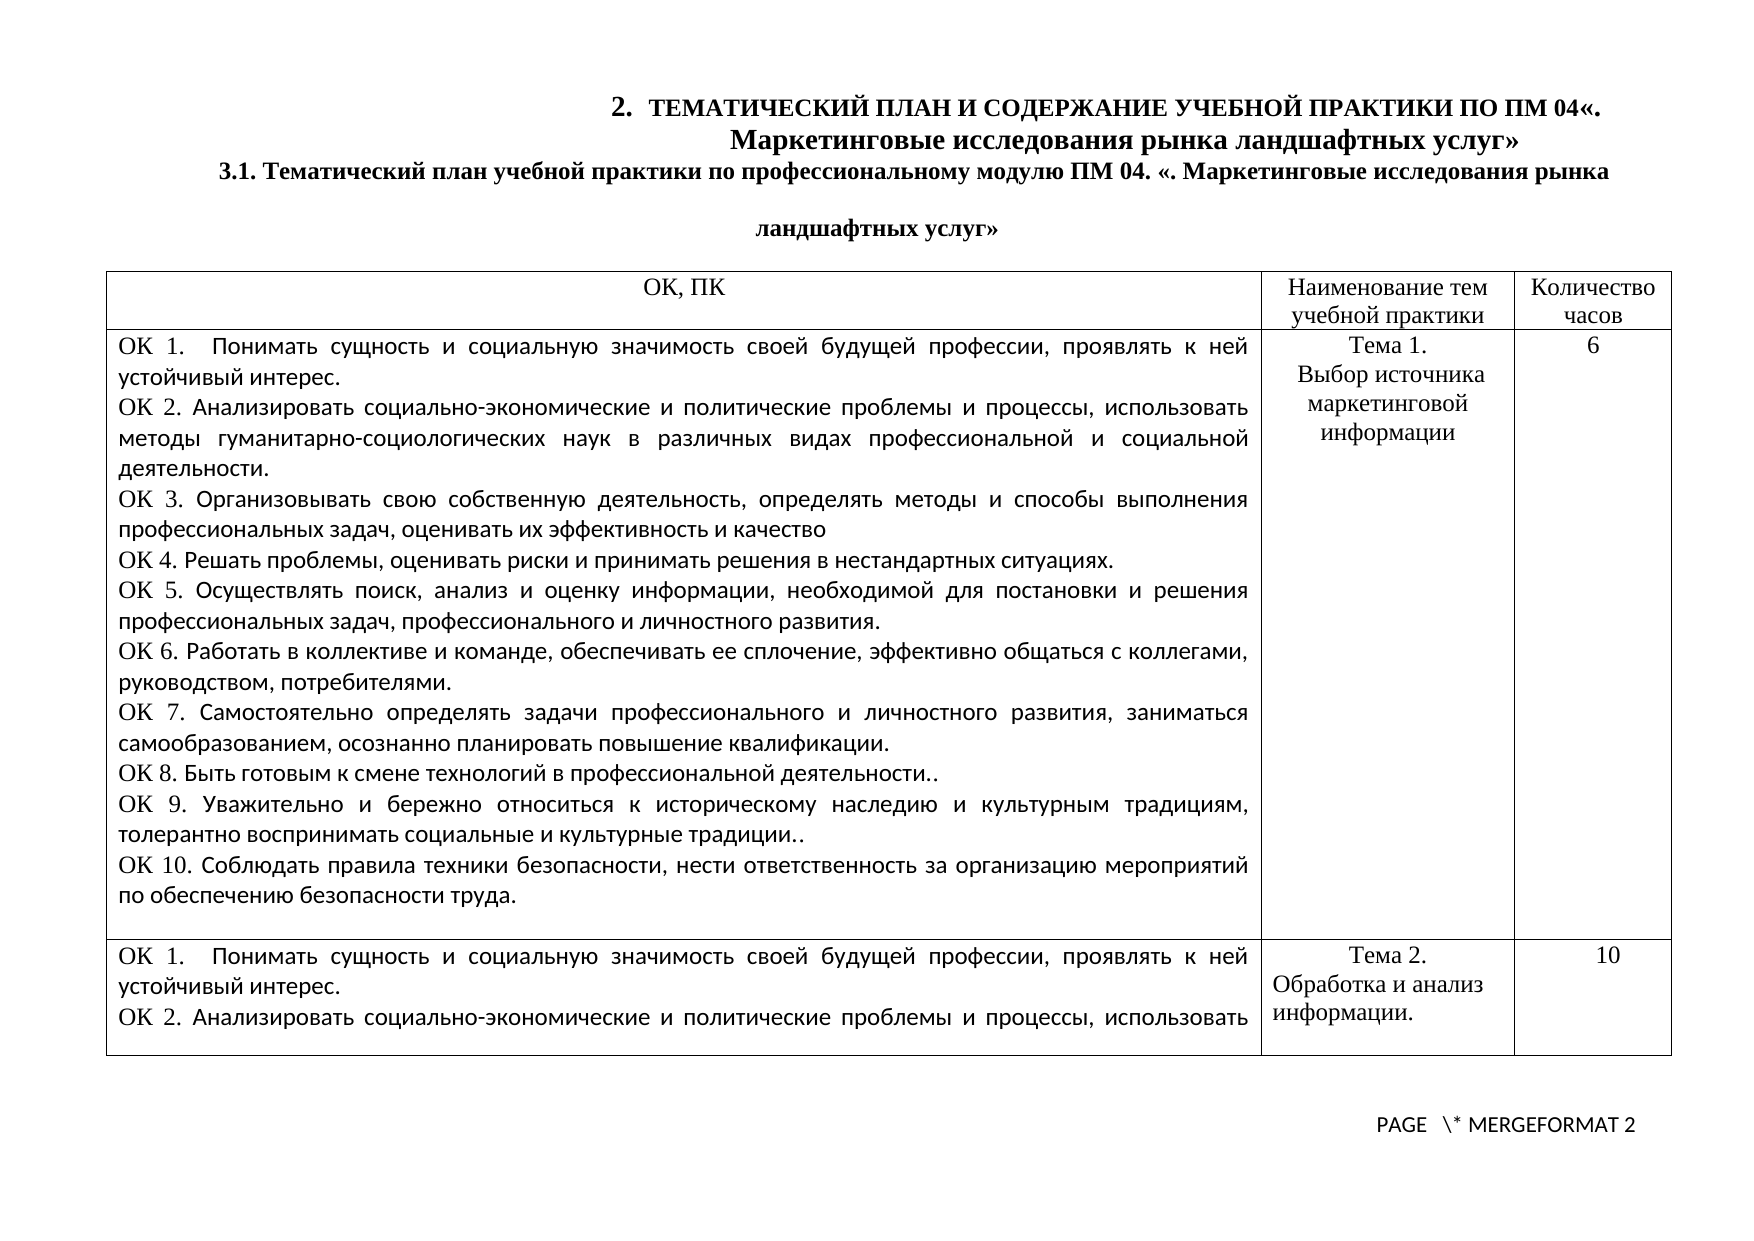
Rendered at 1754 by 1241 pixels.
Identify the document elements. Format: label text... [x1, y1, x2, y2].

table_cell 6 [1515, 330, 1671, 939]
text 3.1. Тематический план учебной практики по профессиональному модулю ПМ 04. «. Маркетинговые исследования рынка ландшафтных услуг» [118, 156, 1636, 242]
table_cell ОК 1. Понимать сущность и социальную значимость своей будущей профессии, проявлять к ней устойчивый интерес. ОК 2. Анализировать социально-экономические и политические проблемы и процессы, использовать методы гуманитарно-социологических наук в различных видах профессиональной и социальной деятельности. ОК 3. Организовывать свою собственную деятельность, определять методы и способы выполнения профессиональных задач, оценивать их эффективность и качество ОК 4. Решать проблемы, оценивать риски и принимать решения в нестандартных ситуациях. ОК 5. Осуществлять поиск, анализ и оценку информации, необходимой для постановки и решения профессиональных задач, профессионального и личностного развития. ОК 6. Работать в коллективе и команде, обеспечивать ее сплочение, эффективно общаться с коллегами, руководством, потребителями. ОК 7. Самостоятельно определять задачи профессионального и личностного развития, заниматься самообразованием, осознанно планировать повышение квалификации. ОК 8. Быть готовым к смене технологий в профессиональной деятельности.. ОК 9. Уважительно и бережно относиться к историческому наследию и культурным традициям, толерантно воспринимать социальные и культурные традиции.. ОК 10. Соблюдать правила техники безопасности, нести ответственность за организацию мероприятий по обеспечению безопасности труда. [107, 330, 1261, 939]
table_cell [1262, 940, 1514, 1055]
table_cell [107, 940, 1261, 1055]
table_header ОК, ПК [107, 272, 1261, 329]
list Тематический план и содержание учебной практики по ПМ 04«. Маркетинговые исследования рынка ландшафтных услуг» [576, 89, 1636, 156]
table_cell 10 [1515, 940, 1671, 1055]
table_header Наименование тем учебной практики [1262, 272, 1514, 329]
table_cell Тема 1. Выбор источника маркетинговой информации [1262, 330, 1514, 939]
table_header Количество часов [1515, 272, 1671, 329]
